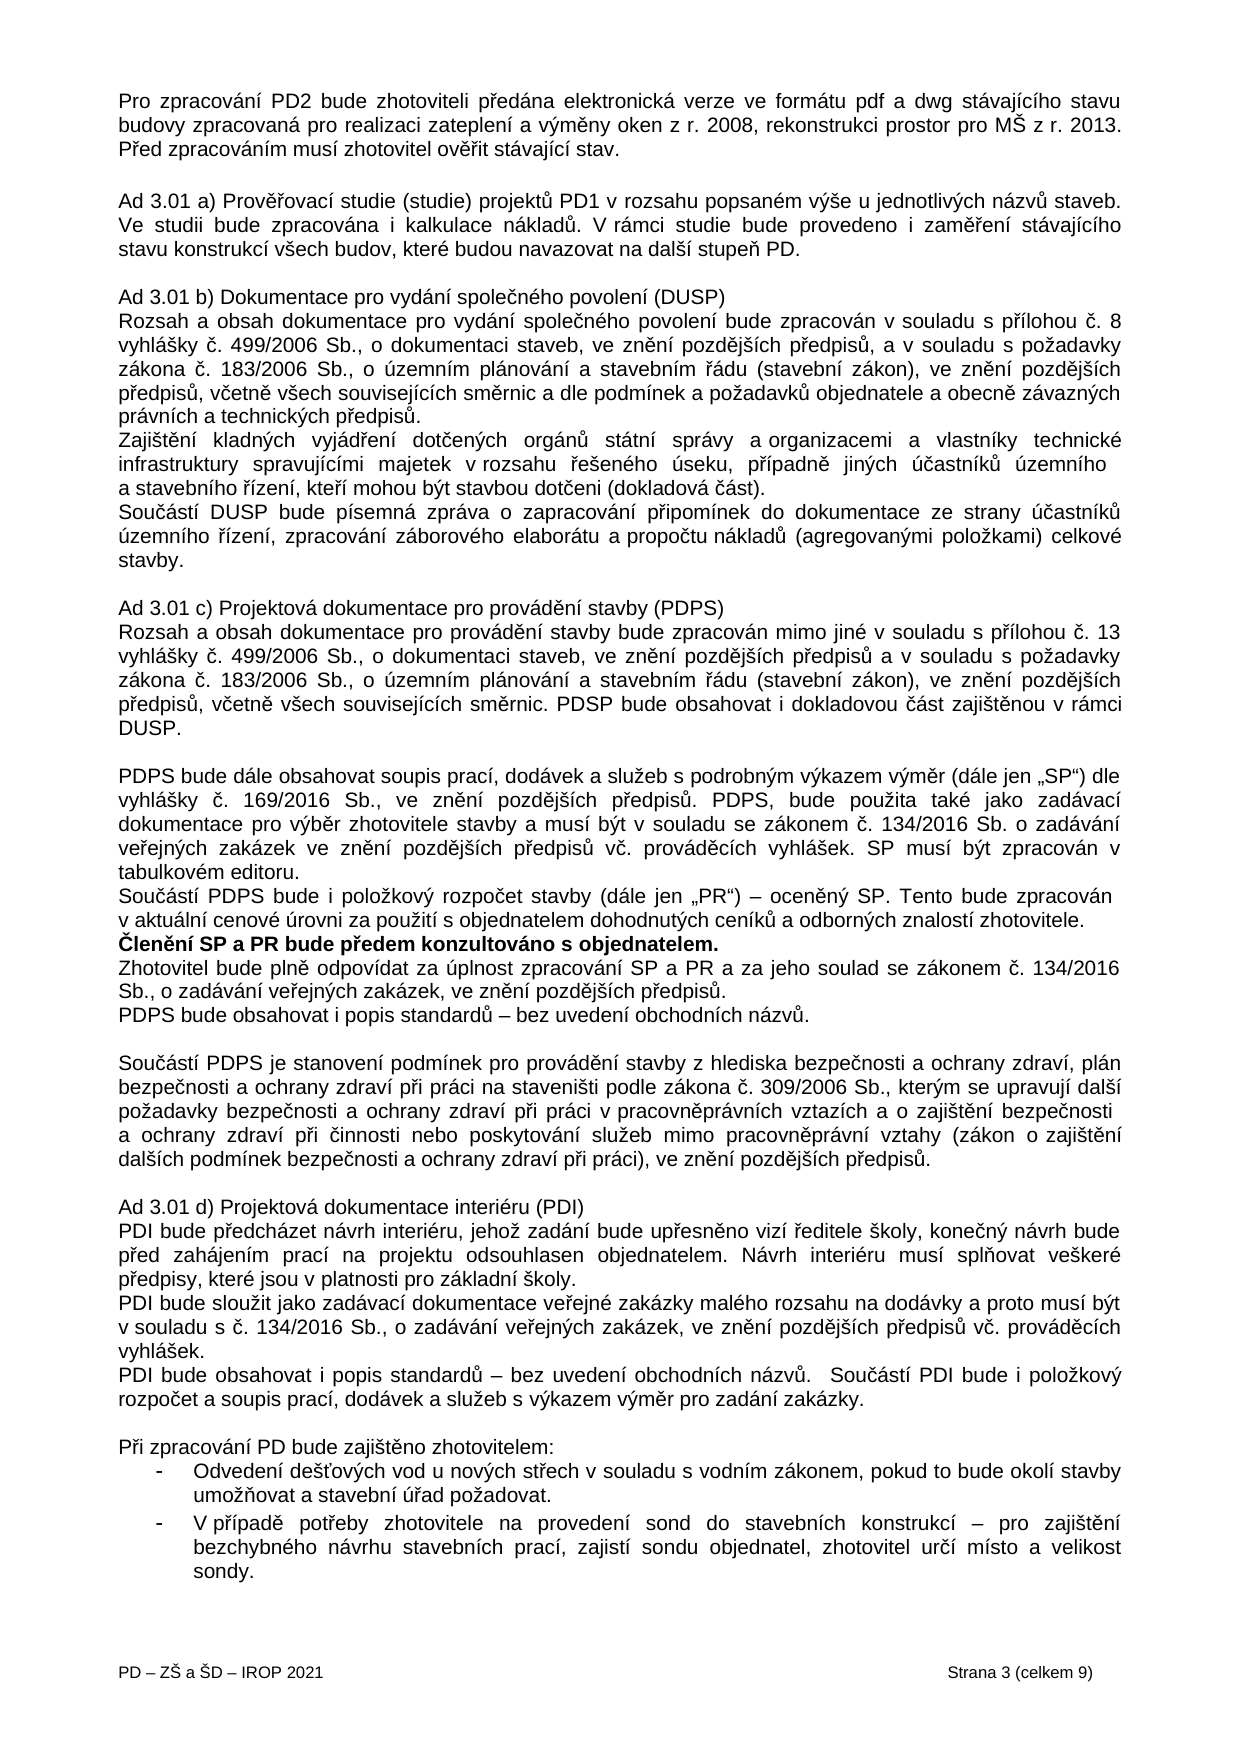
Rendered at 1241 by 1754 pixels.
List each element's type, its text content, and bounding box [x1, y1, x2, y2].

text PDI bude předcházet návrh interiéru, jehož zadání bude upřesněno vizí ředitele školy, konečný návrh bude před zahájením prací na projektu odsouhlasen objednatelem. Návrh interiéru musí splňovat veškeré předpisy, které jsou v platnosti pro základní školy. [118, 1219, 1122, 1291]
text PDI bude sloužit jako zadávací dokumentace veřejné zakázky malého rozsahu na dodávky a proto musí být v souladu s č. 134/2016 Sb., o zadávání veřejných zakázek, ve znění pozdějších předpisů vč. prováděcích vyhlášek. [118, 1291, 1122, 1363]
list V případě potřeby zhotovitele na provedení sond do stavebních konstrukcí – pro zajištění bezchybného návrhu stavebních prací, zajistí sondu objednatel, zhotovitel určí místo a velikost sondy. [156, 1511, 1122, 1583]
text Součástí PDPS bude i položkový rozpočet stavby (dále jen „PR“) – oceněný SP. Tento bude zpracován v aktuální cenové úrovni za použití s objednatelem dohodnutých ceníků a odborných znalostí zhotovitele. [118, 883, 1122, 931]
text Při zpracování PD bude zajištěno zhotovitelem: [118, 1434, 1122, 1458]
text Ad 3.01 c) Projektová dokumentace pro provádění stavby (PDPS) [118, 596, 1122, 620]
text Součástí PDPS je stanovení podmínek pro provádění stavby z hlediska bezpečnosti a ochrany zdraví, plán bezpečnosti a ochrany zdraví při práci na staveništi podle zákona č. 309/2006 Sb., kterým se upravují další požadavky bezpečnosti a ochrany zdraví při práci v pracovněprávních vztazích a o zajištění bezpečnosti a ochrany zdraví při činnosti nebo poskytování služeb mimo pracovněprávní vztahy (zákon o zajištění dalších podmínek bezpečnosti a ochrany zdraví při práci), ve znění pozdějších předpisů. [118, 1051, 1122, 1171]
text Zajištění kladných vyjádření dotčených orgánů státní správy a organizacemi a vlastníky technické infrastruktury spravujícími majetek v rozsahu řešeného úseku, případně jiných účastníků územního a stavebního řízení, kteří mohou být stavbou dotčeni (dokladová část). [118, 428, 1122, 500]
text Ad 3.01 d) Projektová dokumentace interiéru (PDI) [118, 1195, 1122, 1219]
text Ad 3.01 b) Dokumentace pro vydání společného povolení (DUSP) [118, 284, 1122, 308]
text PDPS bude dále obsahovat soupis prací, dodávek a služeb s podrobným výkazem výměr (dále jen „SP“) dle vyhlášky č. 169/2016 Sb., ve znění pozdějších předpisů. PDPS, bude použita také jako zadávací dokumentace pro výběr zhotovitele stavby a musí být v souladu se zákonem č. 134/2016 Sb. o zadávání veřejných zakázek ve znění pozdějších předpisů vč. prováděcích vyhlášek. SP musí být zpracován v tabulkovém editoru. [118, 764, 1122, 883]
text Součástí DUSP bude písemná zpráva o zapracování připomínek do dokumentace ze strany účastníků územního řízení, zpracování záborového elaborátu a propočtu nákladů (agregovanými položkami) celkové stavby. [118, 500, 1122, 572]
text Rozsah a obsah dokumentace pro provádění stavby bude zpracován mimo jiné v souladu s přílohou č. 13 vyhlášky č. 499/2006 Sb., o dokumentaci staveb, ve znění pozdějších předpisů a v souladu s požadavky zákona č. 183/2006 Sb., o územním plánování a stavebním řádu (stavební zákon), ve znění pozdějších předpisů, včetně všech souvisejících směrnic. PDSP bude obsahovat i dokladovou část zajištěnou v rámci DUSP. [118, 620, 1122, 740]
text Rozsah a obsah dokumentace pro vydání společného povolení bude zpracován v souladu s přílohou č. 8 vyhlášky č. 499/2006 Sb., o dokumentaci staveb, ve znění pozdějších předpisů, a v souladu s požadavky zákona č. 183/2006 Sb., o územním plánování a stavebním řádu (stavební zákon), ve znění pozdějších předpisů, včetně všech souvisejících směrnic a dle podmínek a požadavků objednatele a obecně závazných právních a technických předpisů. [118, 308, 1122, 428]
text Členění SP a PR bude předem konzultováno s objednatelem. [118, 931, 1122, 955]
text Zhotovitel bude plně odpovídat za úplnost zpracování SP a PR a za jeho soulad se zákonem č. 134/2016 Sb., o zadávání veřejných zakázek, ve znění pozdějších předpisů. [118, 955, 1122, 1003]
text Pro zpracování PD2 bude zhotoviteli předána elektronická verze ve formátu pdf a dwg stávajícího stavu budovy zpracovaná pro realizaci zateplení a výměny oken z r. 2008, rekonstrukci prostor pro MŠ z r. 2013. Před zpracováním musí zhotovitel ověřit stávající stav. [118, 89, 1122, 161]
text PDI bude obsahovat i popis standardů – bez uvedení obchodních názvů. Součástí PDI bude i položkový rozpočet a soupis prací, dodávek a služeb s výkazem výměr pro zadání zakázky. [118, 1363, 1122, 1411]
list Odvedení dešťových vod u nových střech v souladu s vodním zákonem, pokud to bude okolí stavby umožňovat a stavební úřad požadovat. [156, 1458, 1122, 1506]
text PDPS bude obsahovat i popis standardů – bez uvedení obchodních názvů. [118, 1003, 1122, 1027]
text Ad 3.01 a) Prověřovací studie (studie) projektů PD1 v rozsahu popsaném výše u jednotlivých názvů staveb. Ve studii bude zpracována i kalkulace nákladů. V rámci studie bude provedeno i zaměření stávajícího stavu konstrukcí všech budov, které budou navazovat na další stupeň PD. [118, 189, 1122, 261]
